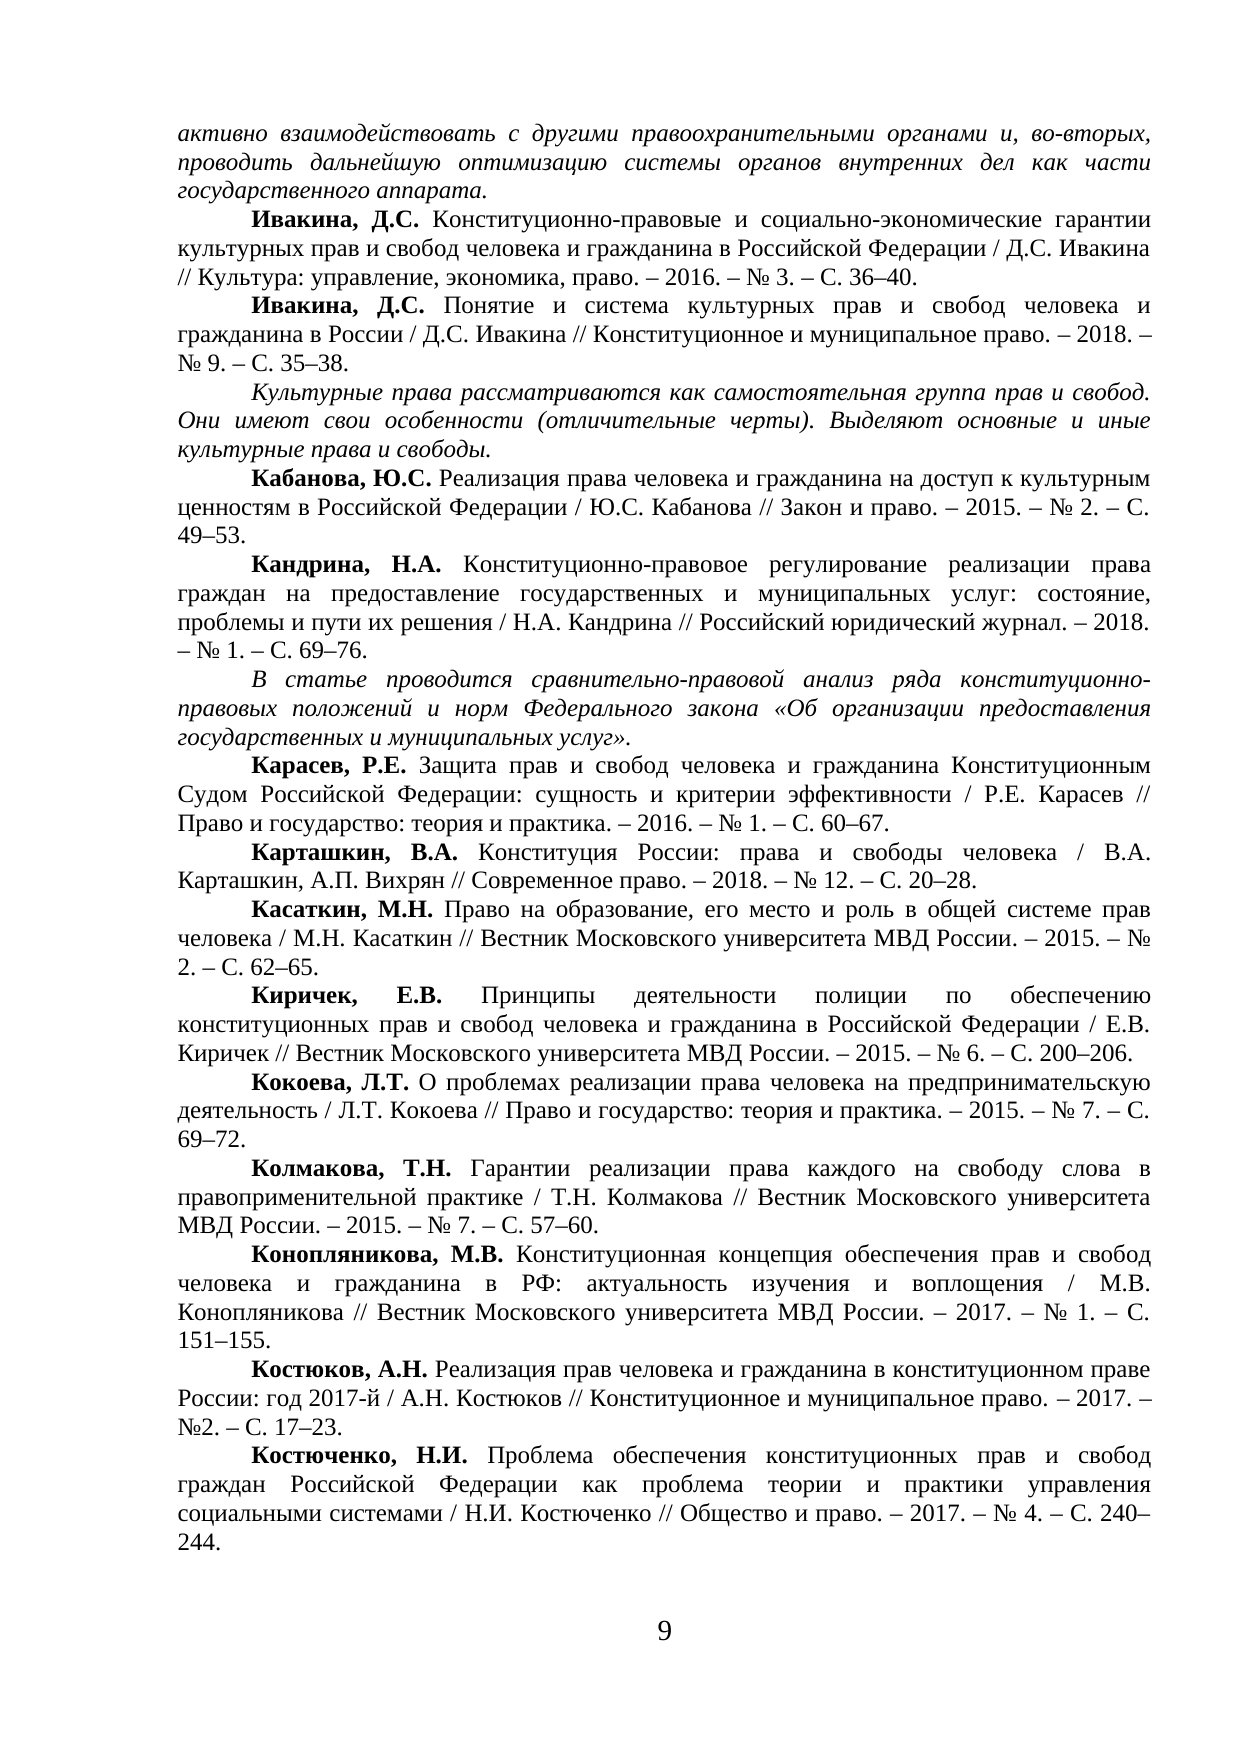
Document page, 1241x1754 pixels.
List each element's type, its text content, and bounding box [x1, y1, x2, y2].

text Карасев, Р.Е. Защита прав и свобод человека и гражданина Конституционным Судом Российской Федерации: сущность и критерии эффективности / Р.Е. Карасев // Право и государство: теория и практика. – 2016. – № 1. – С. 60–67. [177, 751, 1152, 837]
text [177, 118, 1152, 204]
text Кабанова, Ю.С. Реализация права человека и гражданина на доступ к культурным ценностям в Российской Федерации / Ю.С. Кабанова // Закон и право. – 2015. – № 2. – С. 49–53. [177, 463, 1152, 549]
text Ивакина, Д.С. Конституционно-правовые и социально-экономические гарантии культурных прав и свобод человека и гражданина в Российской Федерации / Д.С. Ивакина // Культура: управление, экономика, право. – 2016. – № 3. – С. 36–40. [177, 204, 1152, 291]
text Кандрина, Н.А. Конституционно-правовое регулирование реализации права граждан на предоставление государственных и муниципальных услуг: состояние, проблемы и пути их решения / Н.А. Кандрина // Российский юридический журнал. – 2018. – № 1. – С. 69–76. [177, 549, 1152, 664]
text Костюков, А.Н. Реализация прав человека и гражданина в конституционном праве России: год 2017-й / А.Н. Костюков // Конституционное и муниципальное право. – 2017. – №2. – С. 17–23. [177, 1354, 1152, 1441]
text Киричек, Е.В. Принципы деятельности полиции по обеспечению конституционных прав и свобод человека и гражданина в Российской Федерации / Е.В. Киричек // Вестник Московского университета МВД России. – 2015. – № 6. – С. 200–206. [177, 981, 1152, 1067]
text Конопляникова, М.В. Конституционная концепция обеспечения прав и свобод человека и гражданина в РФ: актуальность изучения и воплощения / М.В. Конопляникова // Вестник Московского университета МВД России. – 2017. – № 1. – С. 151–155. [177, 1239, 1152, 1354]
text Ивакина, Д.С. Понятие и система культурных прав и свобод человека и гражданина в России / Д.С. Ивакина // Конституционное и муниципальное право. – 2018. – № 9. – С. 35–38. [177, 291, 1152, 377]
text Касаткин, М.Н. Право на образование, его место и роль в общей системе прав человека / М.Н. Касаткин // Вестник Московского университета МВД России. – 2015. – № 2. – С. 62–65. [177, 894, 1152, 981]
text Культурные права рассматриваются как самостоятельная группа прав и свобод. Они имеют свои особенности (отличительные черты). Выделяют основные и иные культурные права и свободы. [177, 377, 1152, 463]
text Костюченко, Н.И. Проблема обеспечения конституционных прав и свобод граждан Российской Федерации как проблема теории и практики управления социальными системами / Н.И. Костюченко // Общество и право. – 2017. – № 4. – С. 240–244. [177, 1441, 1152, 1556]
text Карташкин, В.А. Конституция России: права и свободы человека / В.А. Карташкин, А.П. Вихрян // Современное право. – 2018. – № 12. – С. 20–28. [177, 837, 1152, 894]
text В статье проводится сравнительно-правовой анализ ряда конституционно-правовых положений и норм Федерального закона «Об организации предоставления государственных и муниципальных услуг». [177, 664, 1152, 751]
text Кокоева, Л.Т. О проблемах реализации права человека на предпринимательскую деятельность / Л.Т. Кокоева // Право и государство: теория и практика. – 2015. – № 7. – С. 69–72. [177, 1067, 1152, 1153]
text Колмакова, Т.Н. Гарантии реализации права каждого на свободу слова в правоприменительной практике / Т.Н. Колмакова // Вестник Московского университета МВД России. – 2015. – № 7. – С. 57–60. [177, 1153, 1152, 1239]
